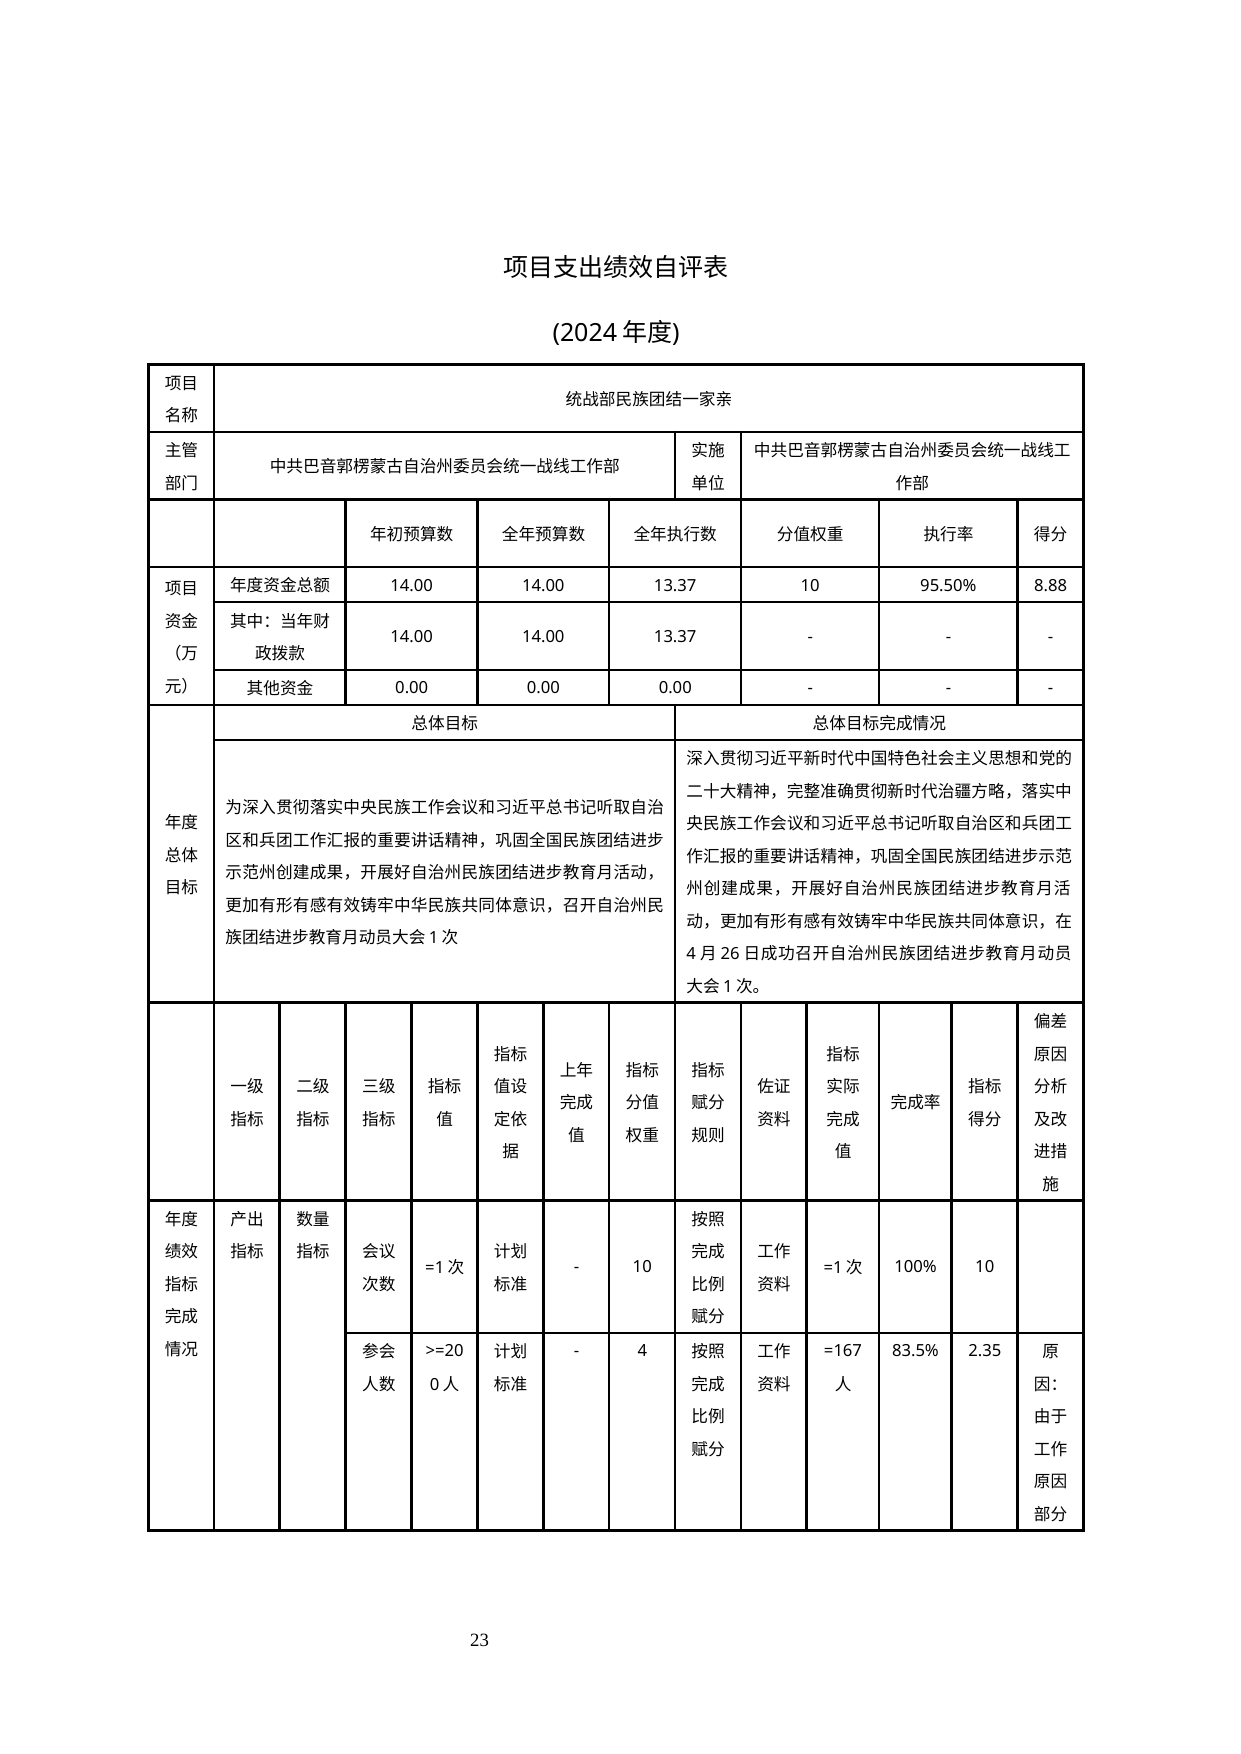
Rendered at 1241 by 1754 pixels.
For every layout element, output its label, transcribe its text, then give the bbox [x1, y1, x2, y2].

table_cell 83.5% [880, 1334, 950, 1529]
table_cell - [545, 1334, 608, 1529]
table_cell 项目名称 [150, 366, 213, 431]
table_cell 95.50% [880, 568, 1016, 601]
table_cell - [1019, 671, 1082, 703]
table_cell [215, 501, 344, 566]
table_cell 指标赋分规则 [676, 1004, 740, 1199]
table_cell 主管部门 [150, 433, 213, 498]
table_cell 会议次数 [347, 1202, 410, 1331]
table_cell 年度绩效指标完成情况 [150, 1202, 213, 1529]
table_cell 工作资料 [742, 1334, 805, 1529]
table_cell 总体目标 [215, 706, 674, 739]
table_cell 偏差原因分析及改进措施 [1019, 1004, 1082, 1199]
table_cell 实施单位 [676, 433, 740, 498]
table_cell 指标实际完成值 [808, 1004, 878, 1199]
table_cell [150, 501, 213, 566]
table_cell 全年执行数 [610, 501, 740, 566]
table_cell 14.00 [479, 603, 608, 668]
table_cell 一级指标 [215, 1004, 278, 1199]
table_cell 8.88 [1019, 568, 1082, 601]
table_cell 100% [880, 1202, 950, 1331]
table_cell 上年完成值 [545, 1004, 608, 1199]
table_cell 项目资金 （万元） [150, 568, 213, 703]
table_cell 执行率 [880, 501, 1016, 566]
table_cell 指标值 [413, 1004, 476, 1199]
table_cell 年度总体目标 [150, 706, 213, 1001]
table_cell [150, 1004, 213, 1199]
table_cell 深入贯彻习近平新时代中国特色社会主义思想和党的二十大精神，完整准确贯彻新时代治疆方略，落实中央民族工作会议和习近平总书记听取自治区和兵团工作汇报的重要讲话精神，巩固全国民族团结进步示范州创建成果，开展好自治州民族团结进步教育月活动，更加有形有感有效铸牢中华民族共同体意识，在4月26日成功召开自治州民族团结进步教育月动员大会1次。 [676, 741, 1082, 1001]
table_cell 14.00 [479, 568, 608, 601]
table_cell 0.00 [610, 671, 740, 703]
table_cell 指标值设定依据 [479, 1004, 542, 1199]
table_cell 按照完成比例赋分 [676, 1334, 740, 1529]
table_cell 10 [610, 1202, 674, 1331]
table_cell 分值权重 [742, 501, 878, 566]
table_cell - [545, 1202, 608, 1331]
table_cell 中共巴音郭楞蒙古自治州委员会统一战线工作部 [215, 433, 674, 498]
table_cell 统战部民族团结一家亲 [215, 366, 1082, 431]
table_cell 佐证资料 [742, 1004, 805, 1199]
table_cell 13.37 [610, 603, 740, 668]
table_cell 参会人数 [347, 1334, 410, 1529]
table_cell 为深入贯彻落实中央民族工作会议和习近平总书记听取自治区和兵团工作汇报的重要讲话精神，巩固全国民族团结进步示范州创建成果，开展好自治州民族团结进步教育月活动，更加有形有感有效铸牢中华民族共同体意识，召开自治州民族团结进步教育月动员大会1次 [215, 741, 674, 1001]
table_cell 指标得分 [953, 1004, 1016, 1199]
table_cell - [742, 671, 878, 703]
table_cell [1019, 1202, 1082, 1331]
table_cell 计划标准 [479, 1334, 542, 1529]
table_cell =167人 [808, 1334, 878, 1529]
table_cell 全年预算数 [479, 501, 608, 566]
table_cell 14.00 [347, 603, 476, 668]
table_cell 4 [610, 1334, 674, 1529]
table_cell 中共巴音郭楞蒙古自治州委员会统一战线工作部 [742, 433, 1082, 498]
table_cell 0.00 [479, 671, 608, 703]
table_cell - [880, 671, 1016, 703]
table_cell 10 [953, 1202, 1016, 1331]
table_cell (2024年度) [148, 298, 1083, 363]
table_cell 得分 [1019, 501, 1082, 566]
table_cell 三级指标 [347, 1004, 410, 1199]
table_cell 其中：当年财政拨款 [215, 603, 344, 668]
table_cell 其他资金 [215, 671, 344, 703]
table_cell 计划标准 [479, 1202, 542, 1331]
table_cell 工作资料 [742, 1202, 805, 1331]
table_cell 产出指标 [215, 1202, 278, 1529]
table_cell 0.00 [347, 671, 476, 703]
table_cell =1次 [413, 1202, 476, 1331]
table_cell 总体目标完成情况 [676, 706, 1082, 739]
table_cell 10 [742, 568, 878, 601]
table_cell 14.00 [347, 568, 476, 601]
table_cell 数量指标 [281, 1202, 344, 1529]
table_cell 指标分值权重 [610, 1004, 674, 1199]
table_header 项目支出绩效自评表 [148, 233, 1083, 298]
table_cell - [1019, 603, 1082, 668]
table_cell 二级指标 [281, 1004, 344, 1199]
table_cell - [880, 603, 1016, 668]
table_cell 年初预算数 [347, 501, 476, 566]
table_cell 年度资金总额 [215, 568, 344, 601]
table_cell 13.37 [610, 568, 740, 601]
table_cell >=200人 [413, 1334, 476, 1529]
table_cell 完成率 [880, 1004, 950, 1199]
table_cell 2.35 [953, 1334, 1016, 1529]
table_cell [1019, 1334, 1082, 1529]
table_cell 按照完成比例赋分 [676, 1202, 740, 1331]
table_cell - [742, 603, 878, 668]
table_cell =1次 [808, 1202, 878, 1331]
